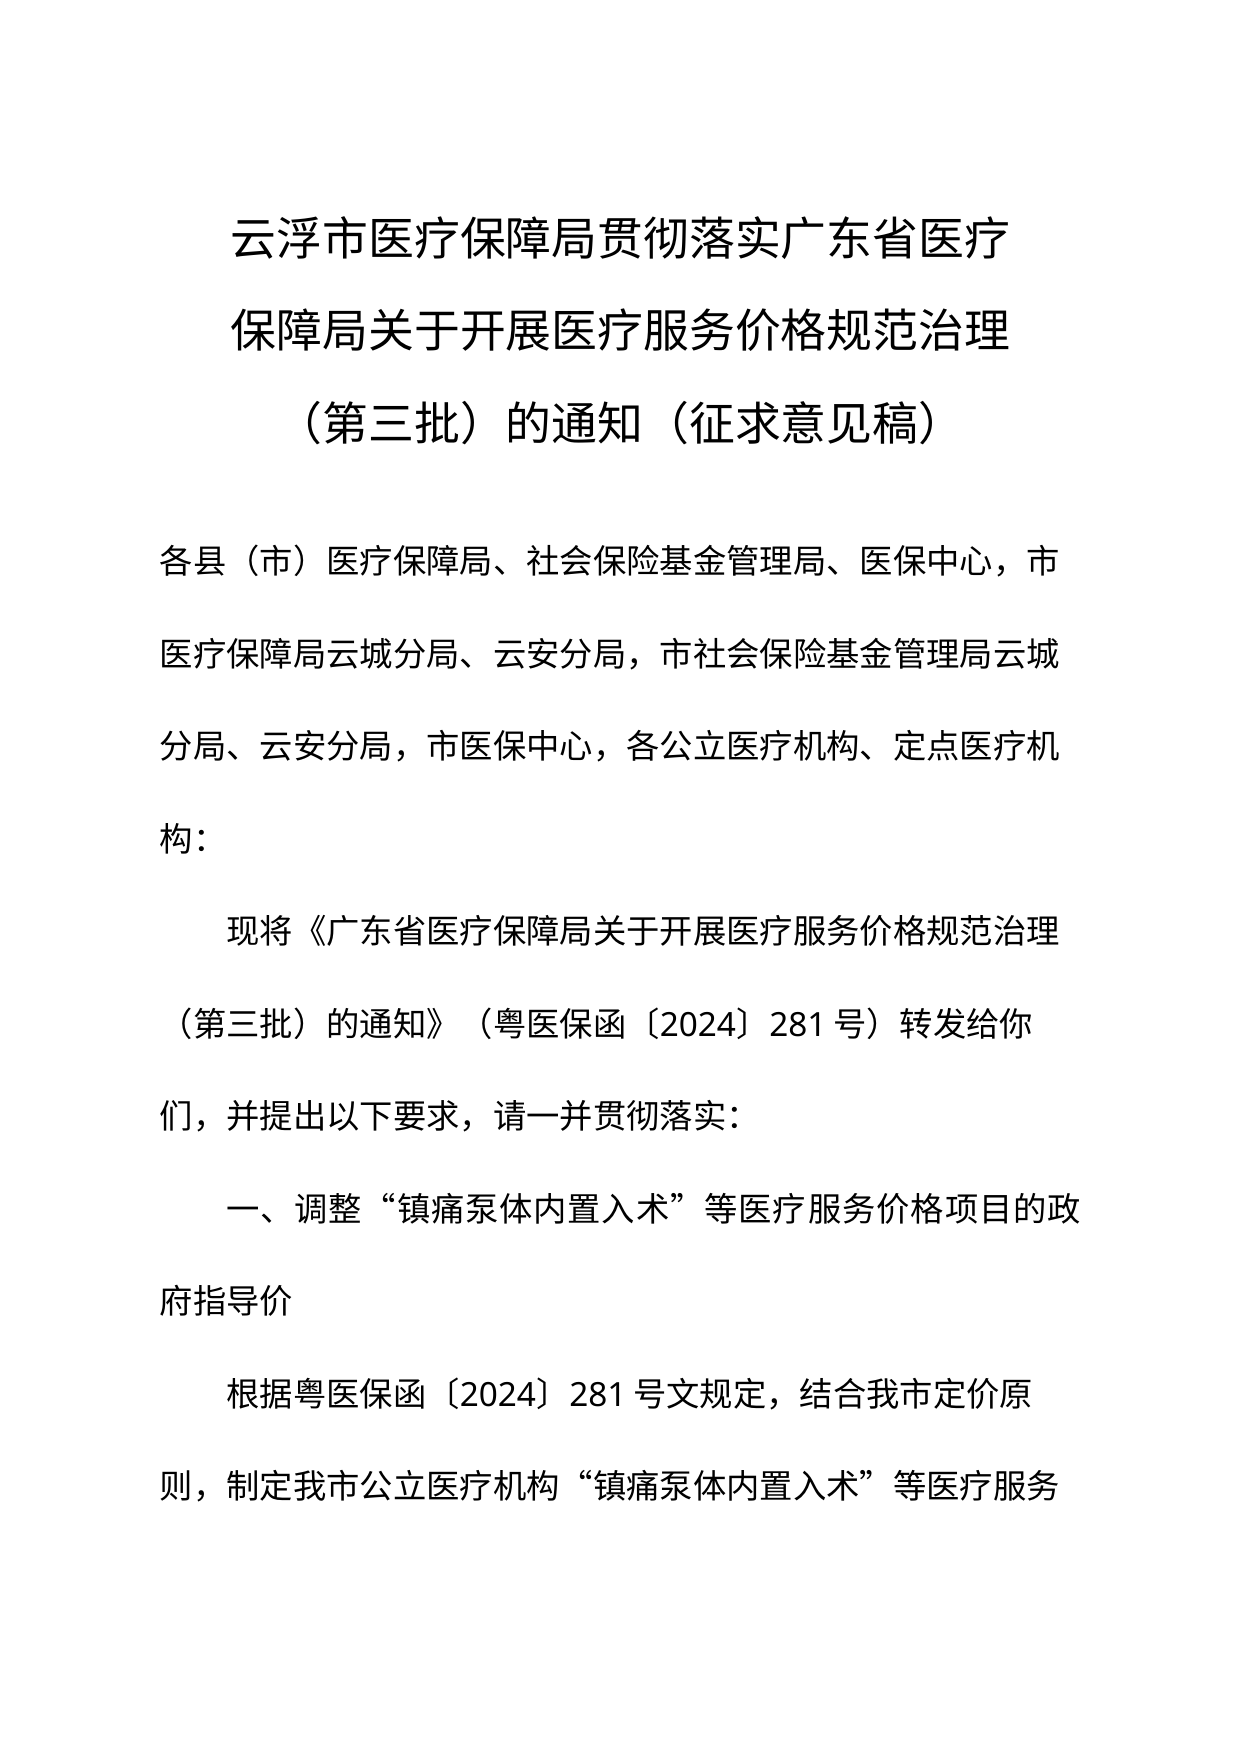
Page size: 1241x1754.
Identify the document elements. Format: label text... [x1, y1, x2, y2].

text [159, 1345, 1081, 1530]
text 云浮市医疗保障局贯彻落实广东省医疗 [159, 189, 1081, 282]
text （第三批）的通知（征求意见稿） [159, 374, 1081, 467]
text 各县（市）医疗保障局、社会保险基金管理局、医保中心，市医疗保障局云城分局、云安分局，市社会保险基金管理局云城分局、云安分局，市医保中心，各公立医疗机构、定点医疗机构： [159, 513, 1081, 883]
text 保障局关于开展医疗服务价格规范治理 [159, 282, 1081, 374]
text 现将《广东省医疗保障局关于开展医疗服务价格规范治理（第三批）的通知》（粤医保函〔2024〕281号）转发给你们，并提出以下要求，请一并贯彻落实： [159, 883, 1081, 1160]
text 一、调整“镇痛泵体内置入术”等医疗服务价格项目的政府指导价 [159, 1160, 1081, 1345]
